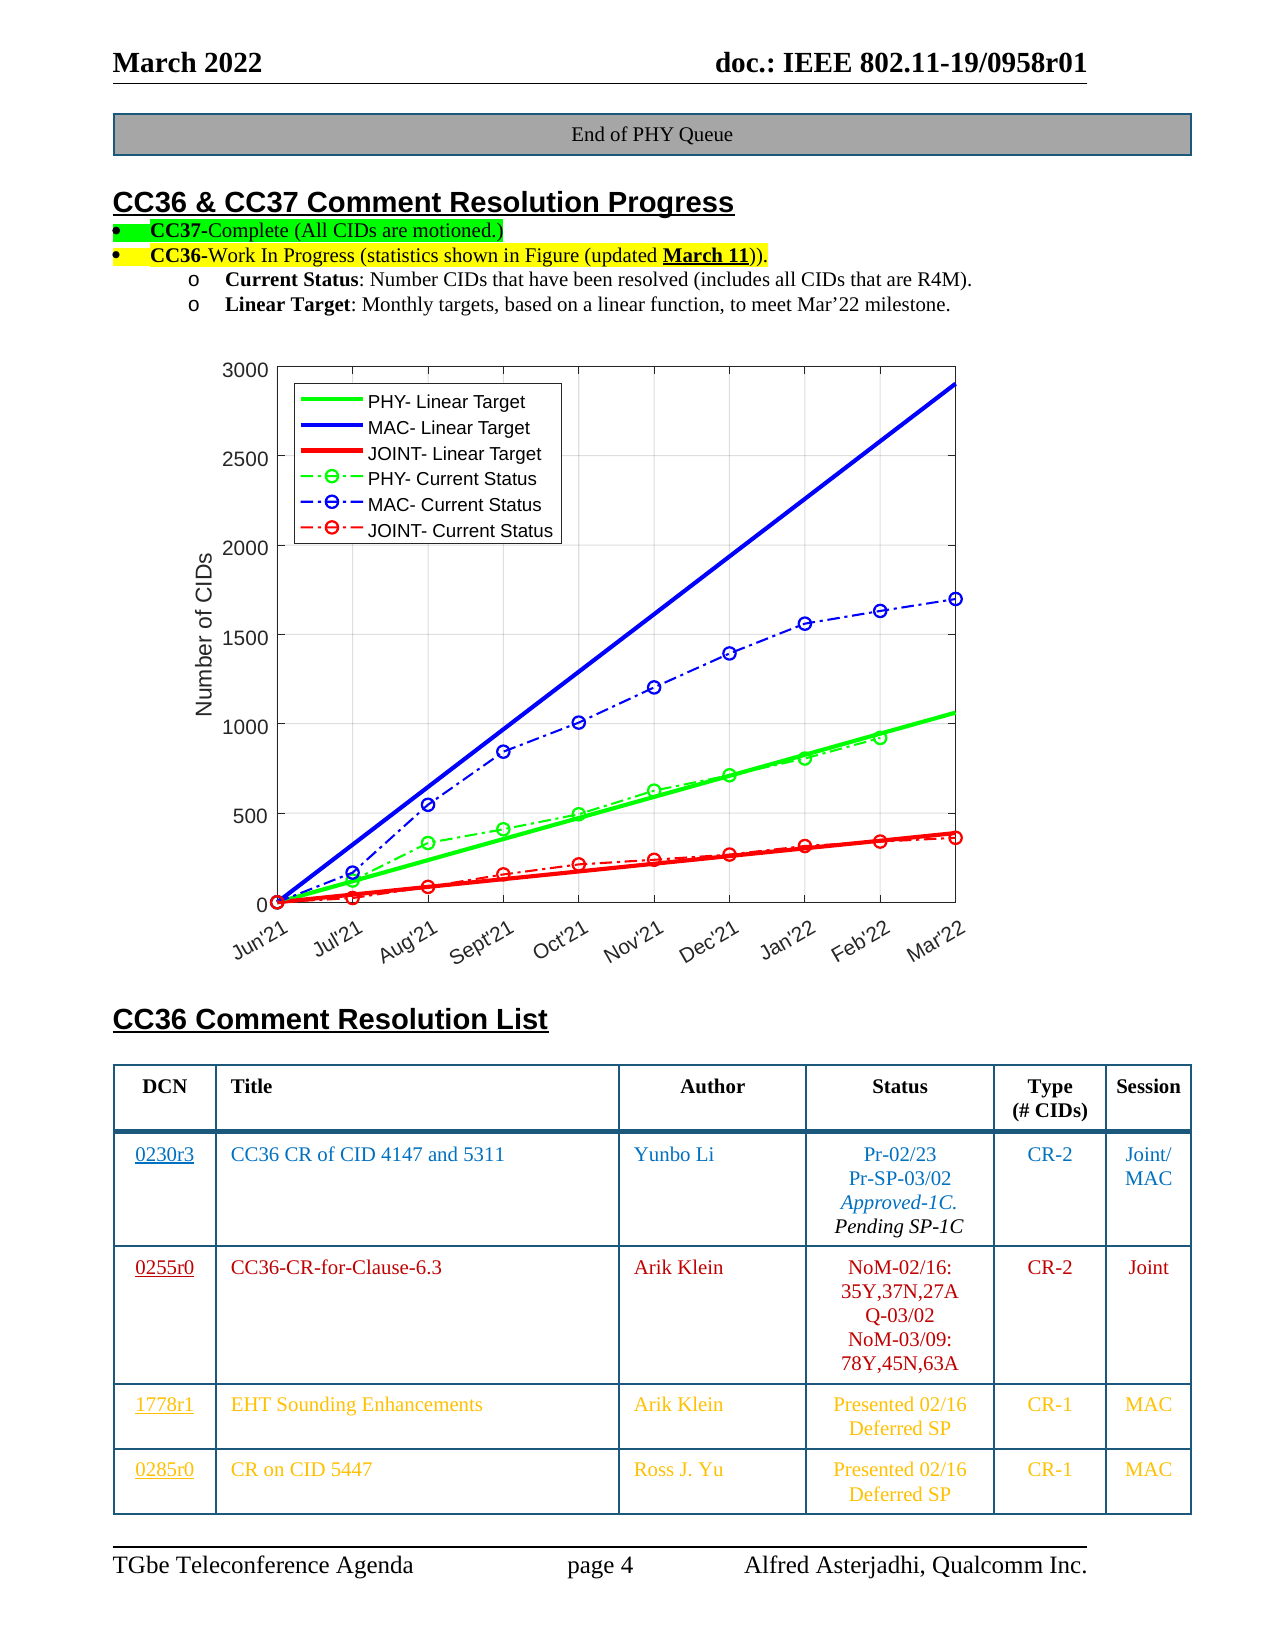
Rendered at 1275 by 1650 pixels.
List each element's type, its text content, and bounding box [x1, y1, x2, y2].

list CC37-Complete (All CIDs are motioned.) [112, 218, 1087, 242]
table_header DCN [115, 1066, 215, 1129]
subtitle CC36 Comment Resolution List [112, 1002, 1087, 1035]
table_cell CC36-CR-for-Clause-6.3 [217, 1247, 618, 1383]
table_cell Arik Klein [620, 1385, 805, 1448]
table_cell CR-1 [995, 1450, 1105, 1513]
list CC36-Work In Progress (statistics shown in Figure (updated March 11)). [112, 242, 1087, 267]
table_cell End of PHY Queue [115, 115, 1190, 154]
table_cell Arik Klein [620, 1247, 805, 1383]
table_cell Ross J. Yu [620, 1450, 805, 1513]
table_header Session [1107, 1066, 1190, 1129]
table_cell Presented 02/16 Deferred SP [807, 1385, 993, 1448]
table_header Type (# CIDs) [995, 1066, 1105, 1129]
table_cell Presented 02/16 Deferred SP [807, 1450, 993, 1513]
table_cell CR-2 [995, 1247, 1105, 1383]
list Current Status: Number CIDs that have been resolved (includes all CIDs that are R4M). [187, 267, 1087, 292]
table_cell Joint/MAC [1107, 1134, 1190, 1245]
table_cell CR-1 [995, 1385, 1105, 1448]
table_cell NoM-02/16: 35Y,37N,27A Q-03/02 NoM-03/09: 78Y,45N,63A [807, 1247, 993, 1383]
table_cell CR on CID 5447 [217, 1450, 618, 1513]
table_cell Yunbo Li [620, 1134, 805, 1245]
table_cell Joint [1107, 1247, 1190, 1383]
table_cell 1778r1 [115, 1385, 215, 1448]
list Linear Target: Monthly targets, based on a linear function, to meet Mar’22 milestone. [187, 292, 1087, 318]
table_cell CR-2 [995, 1134, 1105, 1245]
table_cell 0230r3 [115, 1134, 215, 1245]
table_cell MAC [1107, 1385, 1190, 1448]
table_header Status [807, 1066, 993, 1129]
table_header Author [620, 1066, 805, 1129]
table_cell Pr-02/23 Pr-SP-03/02 Approved-1C. Pending SP-1C [807, 1134, 993, 1245]
table_cell CC36 CR of CID 4147 and 5311 [217, 1134, 618, 1245]
table_header Title [217, 1066, 618, 1129]
table_cell 0255r0 [115, 1247, 215, 1383]
table_cell 0285r0 [115, 1450, 215, 1513]
table_cell MAC [1107, 1450, 1190, 1513]
subtitle CC36 & CC37 Comment Resolution Progress [112, 185, 1087, 218]
table_cell EHT Sounding Enhancements [217, 1385, 618, 1448]
